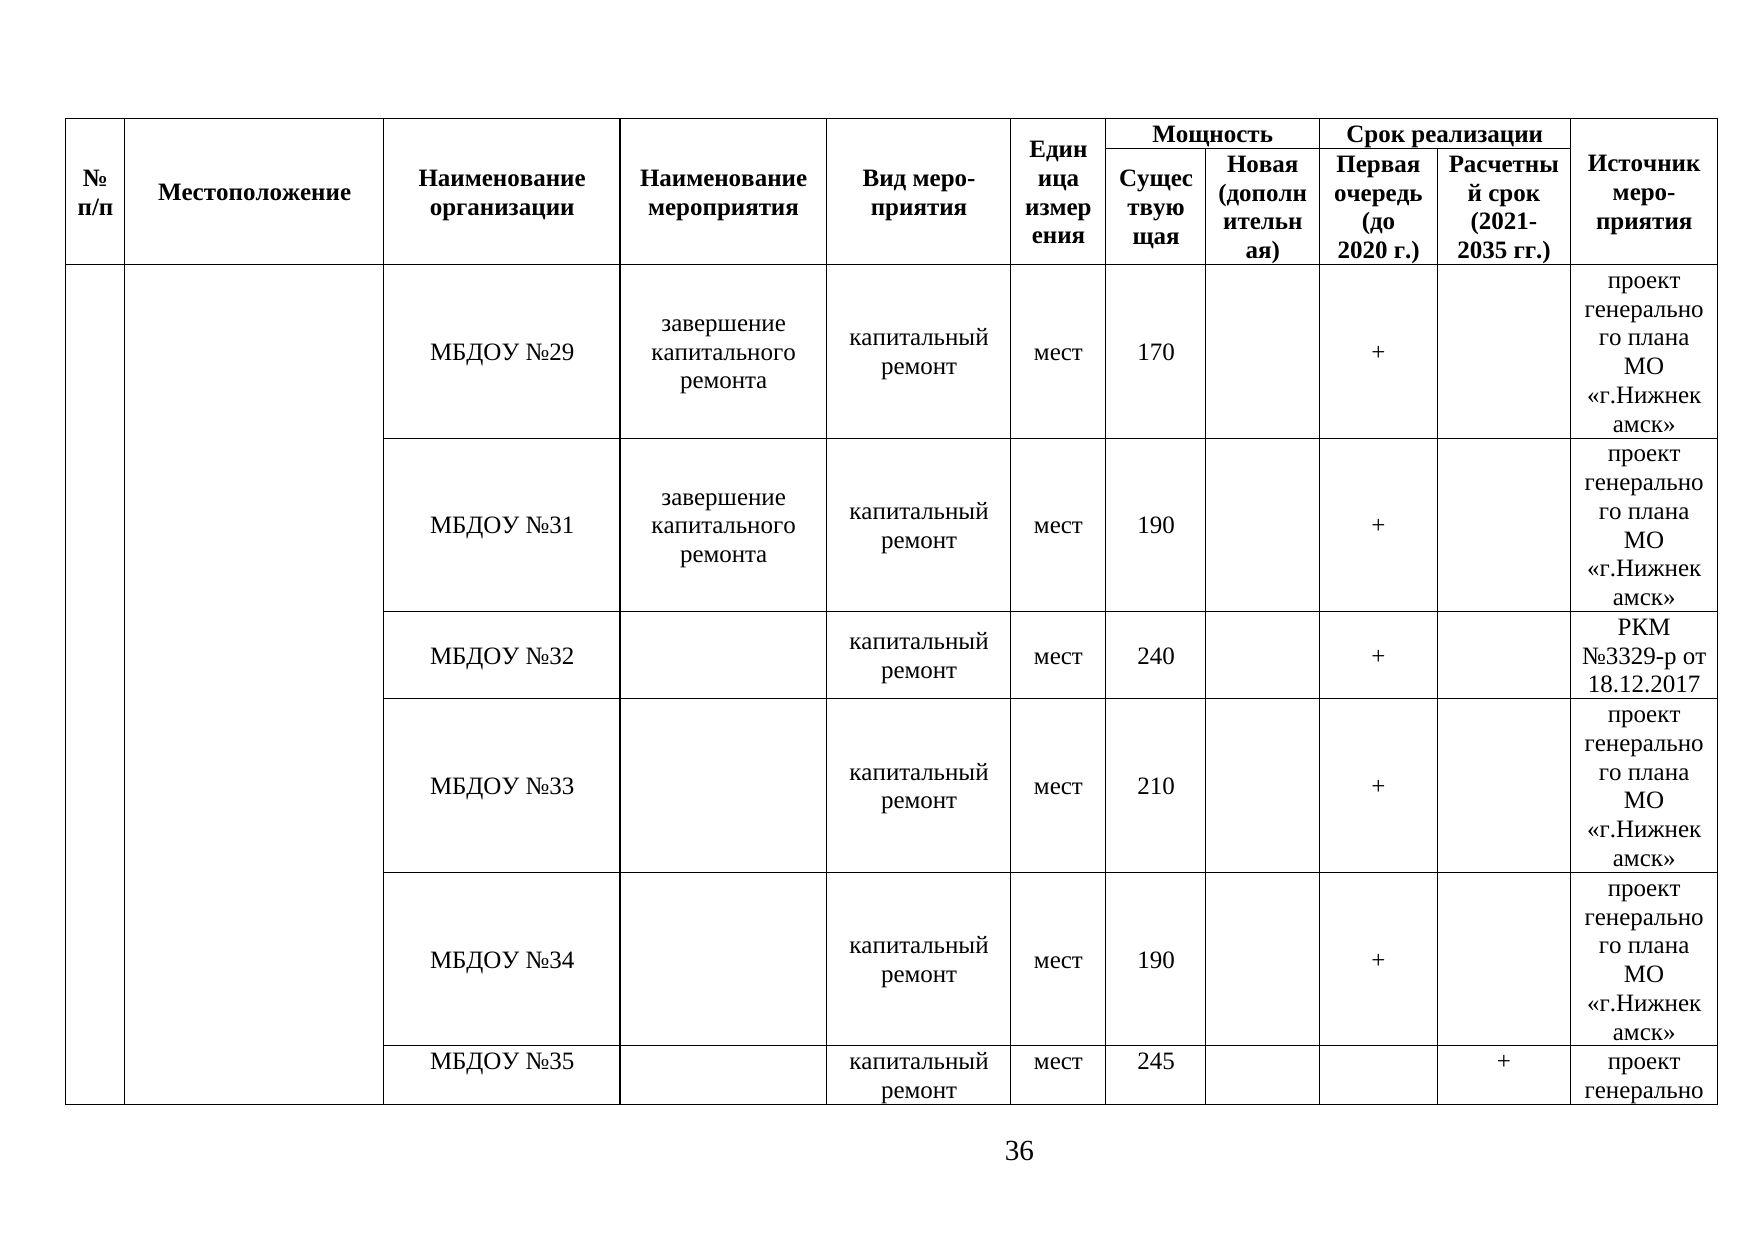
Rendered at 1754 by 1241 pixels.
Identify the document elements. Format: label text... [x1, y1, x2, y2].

table_cell [1206, 1046, 1319, 1104]
table_cell капитальный ремонт [827, 873, 1010, 1045]
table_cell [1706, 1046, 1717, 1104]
table_cell капитальный ремонт [827, 699, 1010, 872]
table_cell завершение капитального ремонта [621, 439, 826, 611]
table_cell + [1320, 873, 1437, 1045]
table_cell МБДОУ №31 [384, 439, 619, 611]
table_cell 240 [1106, 612, 1205, 698]
table_cell [1438, 265, 1570, 437]
table_cell мест [1011, 612, 1105, 698]
table_header Вид меро-приятия [827, 119, 1010, 264]
table_cell 190 [1106, 873, 1205, 1045]
table_cell + [1320, 699, 1437, 872]
table_cell МБДОУ №29 [384, 265, 619, 437]
table_cell завершение капитального ремонта [621, 265, 826, 437]
table_cell [1206, 873, 1319, 1045]
table_header Единица измерения [1011, 119, 1105, 264]
table_cell [621, 873, 826, 1045]
table_header Источник меро-приятия [1571, 119, 1717, 264]
table_cell МБДОУ №35 [384, 1046, 619, 1104]
table_header № п/п [66, 119, 124, 264]
table_cell [1206, 699, 1319, 872]
table_cell 170 [1106, 265, 1205, 437]
table_cell + [1438, 1046, 1570, 1104]
table_cell мест [1011, 873, 1105, 1045]
table_cell МБДОУ №33 [384, 699, 619, 872]
table_cell [621, 612, 826, 698]
table_cell Существующая [1106, 149, 1205, 264]
table_cell + [1320, 265, 1437, 437]
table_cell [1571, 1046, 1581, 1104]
table_cell [1438, 612, 1570, 698]
table_cell [1438, 439, 1570, 611]
table_cell [621, 699, 826, 872]
table_header Наименование мероприятия [621, 119, 826, 264]
table_cell [1438, 699, 1570, 872]
table_cell [1206, 265, 1319, 437]
table_cell капитальный ремонт [827, 1046, 1010, 1104]
table_cell мест [1011, 699, 1105, 872]
table_cell капитальный ремонт [827, 439, 1010, 611]
table_header Наименование организации [384, 119, 619, 264]
table_cell МБДОУ №34 [384, 873, 619, 1045]
table_cell + [1320, 439, 1437, 611]
table_cell мест [1011, 439, 1105, 611]
table_cell 190 [1106, 439, 1205, 611]
table_cell + [1320, 612, 1437, 698]
table_cell мест [1011, 265, 1105, 437]
table_cell капитальный ремонт [827, 612, 1010, 698]
table_cell [1206, 612, 1319, 698]
table_cell капитальный ремонт [827, 265, 1010, 437]
table_header Местоположение [125, 119, 383, 264]
table_cell [621, 1046, 826, 1104]
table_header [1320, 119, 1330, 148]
table_cell [1438, 873, 1570, 1045]
table_cell мест [1011, 1046, 1105, 1104]
table_cell МБДОУ №32 [384, 612, 619, 698]
table_cell 245 [1106, 1046, 1205, 1104]
table_cell [1320, 1046, 1437, 1104]
table_cell 210 [1106, 699, 1205, 872]
table_cell [1206, 439, 1319, 611]
